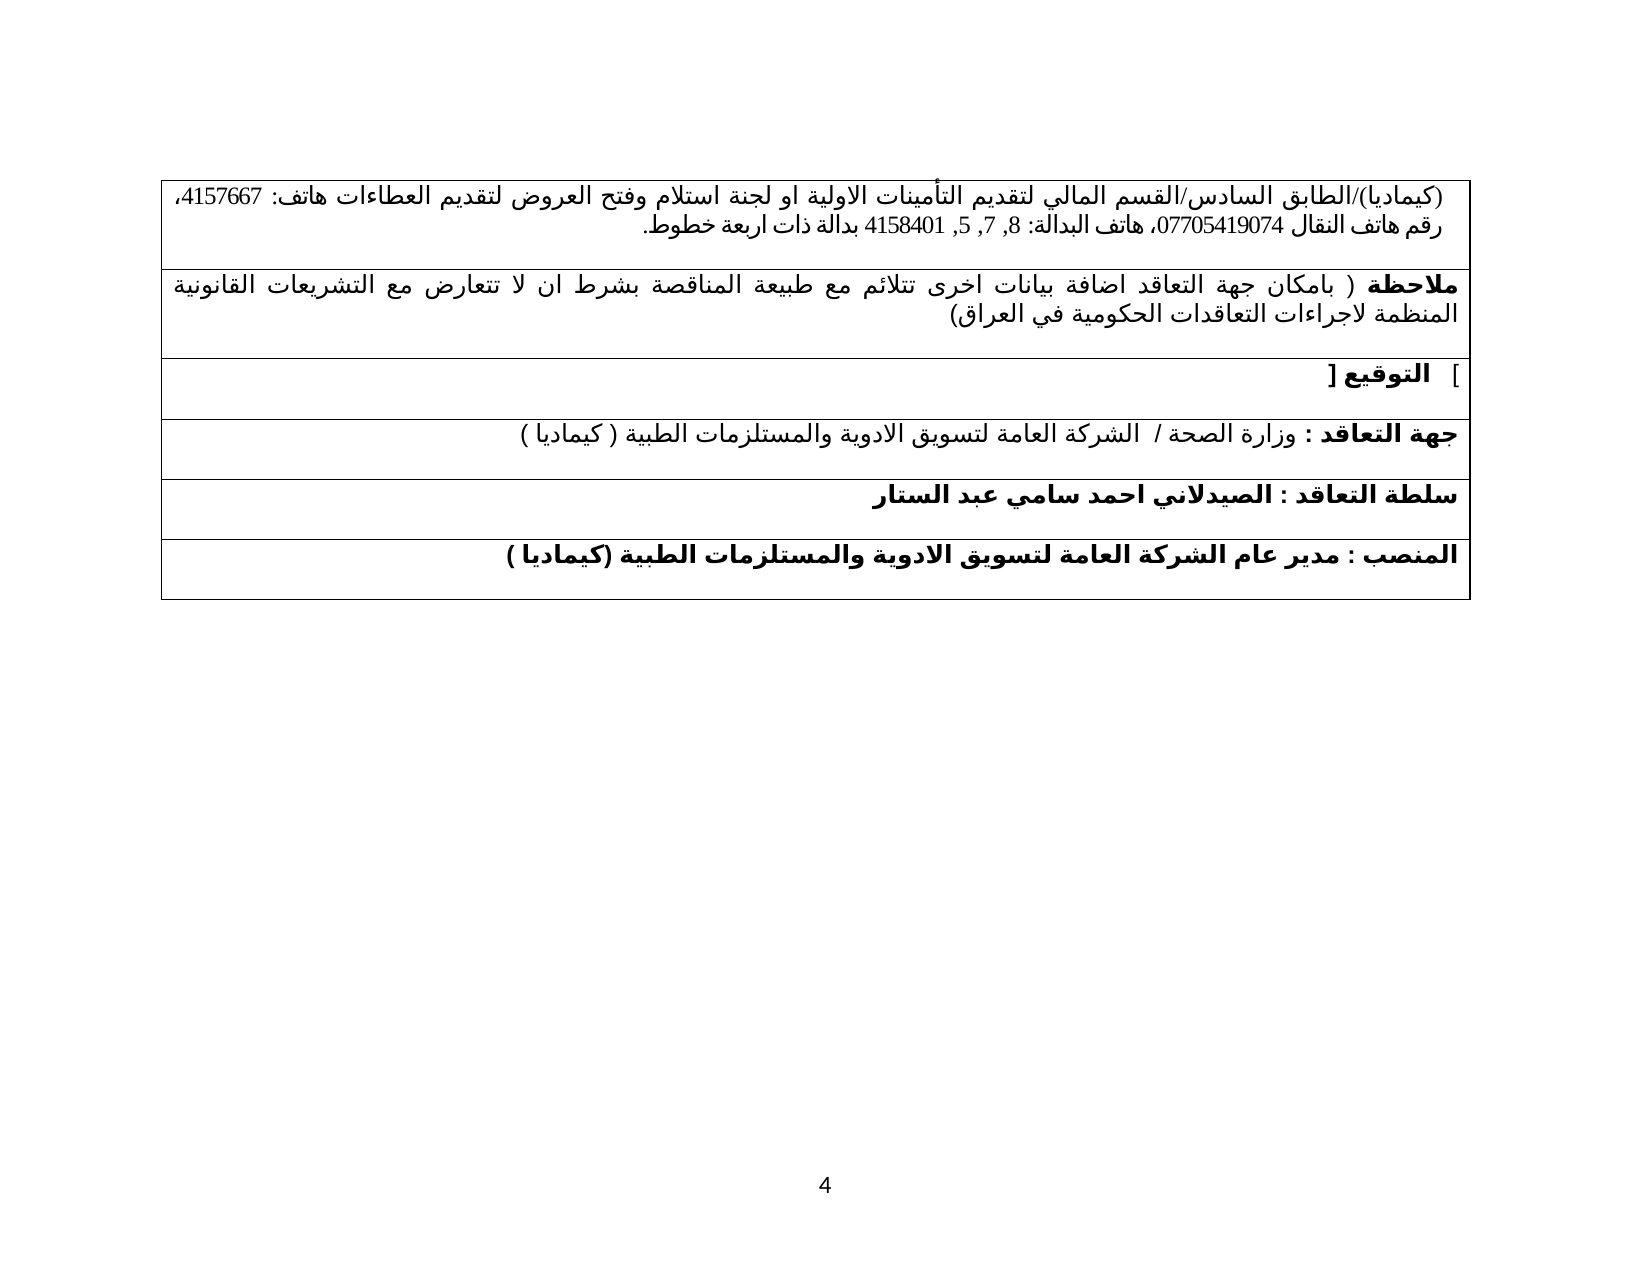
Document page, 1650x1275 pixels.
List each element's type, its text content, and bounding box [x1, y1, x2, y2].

table_cell سلطة التعاقد : الصيدلاني احمد سامي عبد الستار [162, 480, 1469, 539]
table_cell المنصب : مدير عام الشركة العامة لتسويق الادوية والمستلزمات الطبية (كيماديا ) [162, 540, 1469, 599]
table_cell ] التوقيع [ [162, 359, 1469, 418]
table_cell ملاحظة ( بامكان جهة التعاقد اضافة بيانات اخرى تتلائم مع طبيعة المناقصة بشرط ان لا تتعارض مع التشريعات القانونية المنظمة لاجراءات التعاقدات الحكومية في العراق) [162, 270, 1469, 358]
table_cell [162, 181, 1469, 269]
table_cell جهة التعاقد : وزارة الصحة / الشركة العامة لتسويق الادوية والمستلزمات الطبية ( كيماديا ) [162, 420, 1469, 479]
